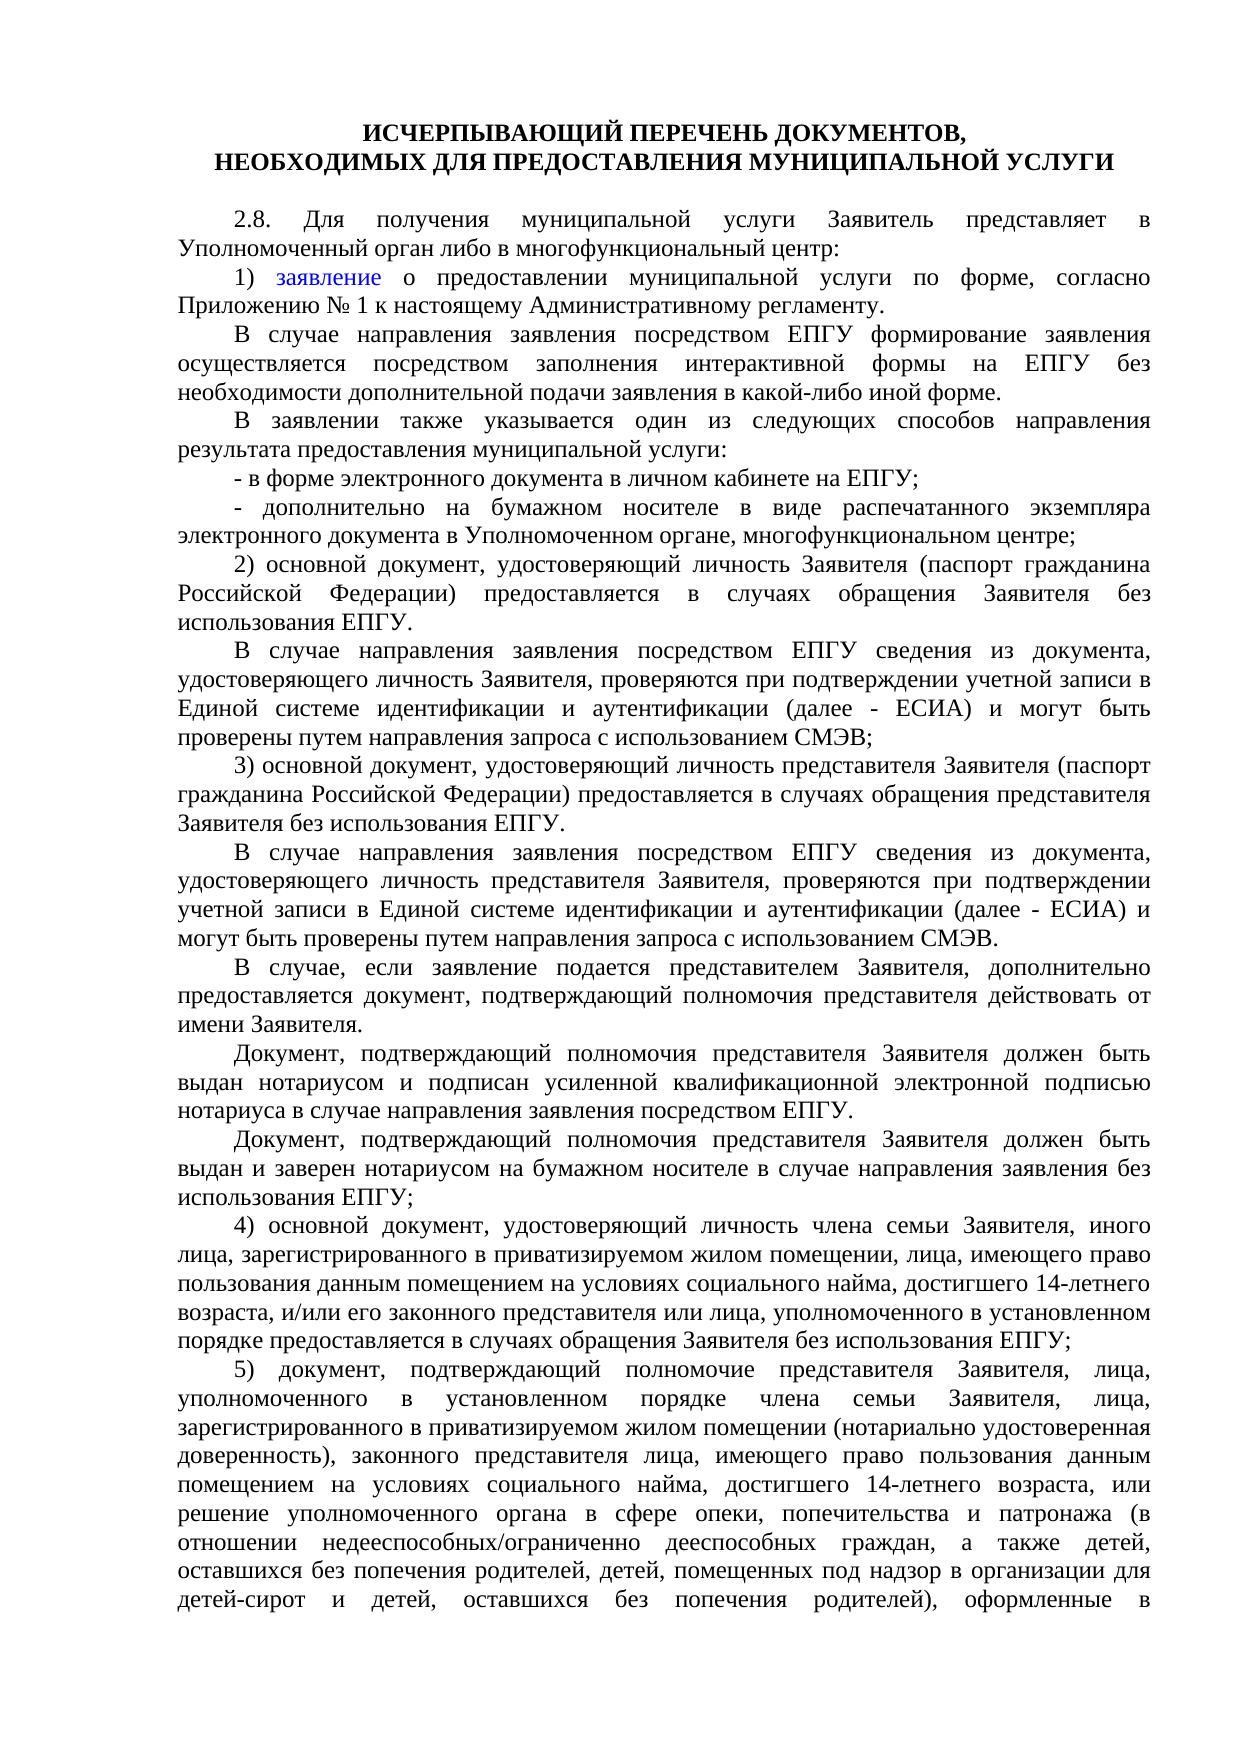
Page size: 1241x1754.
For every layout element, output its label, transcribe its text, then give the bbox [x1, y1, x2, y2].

title ИСЧЕРПЫВАЮЩИЙ ПЕРЕЧЕНЬ ДОКУМЕНТОВ, [177, 118, 1152, 147]
title НЕОБХОДИМЫХ ДЛЯ ПРЕДОСТАВЛЕНИЯ МУНИЦИПАЛЬНОЙ УСЛУГИ [177, 147, 1152, 176]
text В случае направления заявления посредством ЕПГУ формирование заявления осуществляется посредством заполнения интерактивной формы на ЕПГУ без необходимости дополнительной подачи заявления в какой-либо иной форме. [177, 319, 1152, 406]
text 1) заявление о предоставлении муниципальной услуги по форме, согласно Приложению № 1 к настоящему Административному регламенту. [177, 262, 1152, 319]
text 3) основной документ, удостоверяющий личность представителя Заявителя (паспорт гражданина Российской Федерации) предоставляется в случаях обращения представителя Заявителя без использования ЕПГУ. [177, 751, 1152, 837]
text 2.8. Для получения муниципальной услуги Заявитель представляет в Уполномоченный орган либо в многофункциональный центр: [177, 204, 1152, 262]
text В случае направления заявления посредством ЕПГУ сведения из документа, удостоверяющего личность представителя Заявителя, проверяются при подтверждении учетной записи в Единой системе идентификации и аутентификации (далее - ЕСИА) и могут быть проверены путем направления запроса с использованием СМЭВ. [177, 837, 1152, 952]
text В случае, если заявление подается представителем Заявителя, дополнительно предоставляется документ, подтверждающий полномочия представителя действовать от имени Заявителя. [177, 952, 1152, 1038]
text - дополнительно на бумажном носителе в виде распечатанного экземпляра электронного документа в Уполномоченном органе, многофункциональном центре; [177, 492, 1152, 549]
text Документ, подтверждающий полномочия представителя Заявителя должен быть выдан и заверен нотариусом на бумажном носителе в случае направления заявления без использования ЕПГУ; [177, 1124, 1152, 1211]
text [177, 1354, 1152, 1613]
text В случае направления заявления посредством ЕПГУ сведения из документа, удостоверяющего личность Заявителя, проверяются при подтверждении учетной записи в Единой системе идентификации и аутентификации (далее - ЕСИА) и могут быть проверены путем направления запроса с использованием СМЭВ; [177, 636, 1152, 751]
text 4) основной документ, удостоверяющий личность члена семьи Заявителя, иного лица, зарегистрированного в приватизируемом жилом помещении, лица, имеющего право пользования данным помещением на условиях социального найма, достигшего 14-летнего возраста, и/или его законного представителя или лица, уполномоченного в установленном порядке предоставляется в случаях обращения Заявителя без использования ЕПГУ; [177, 1211, 1152, 1354]
text В заявлении также указывается один из следующих способов направления результата предоставления муниципальной услуги: [177, 406, 1152, 463]
text Документ, подтверждающий полномочия представителя Заявителя должен быть выдан нотариусом и подписан усиленной квалификационной электронной подписью нотариуса в случае направления заявления посредством ЕПГУ. [177, 1038, 1152, 1124]
text 2) основной документ, удостоверяющий личность Заявителя (паспорт гражданина Российской Федерации) предоставляется в случаях обращения Заявителя без использования ЕПГУ. [177, 549, 1152, 636]
text - в форме электронного документа в личном кабинете на ЕПГУ; [177, 463, 1152, 492]
